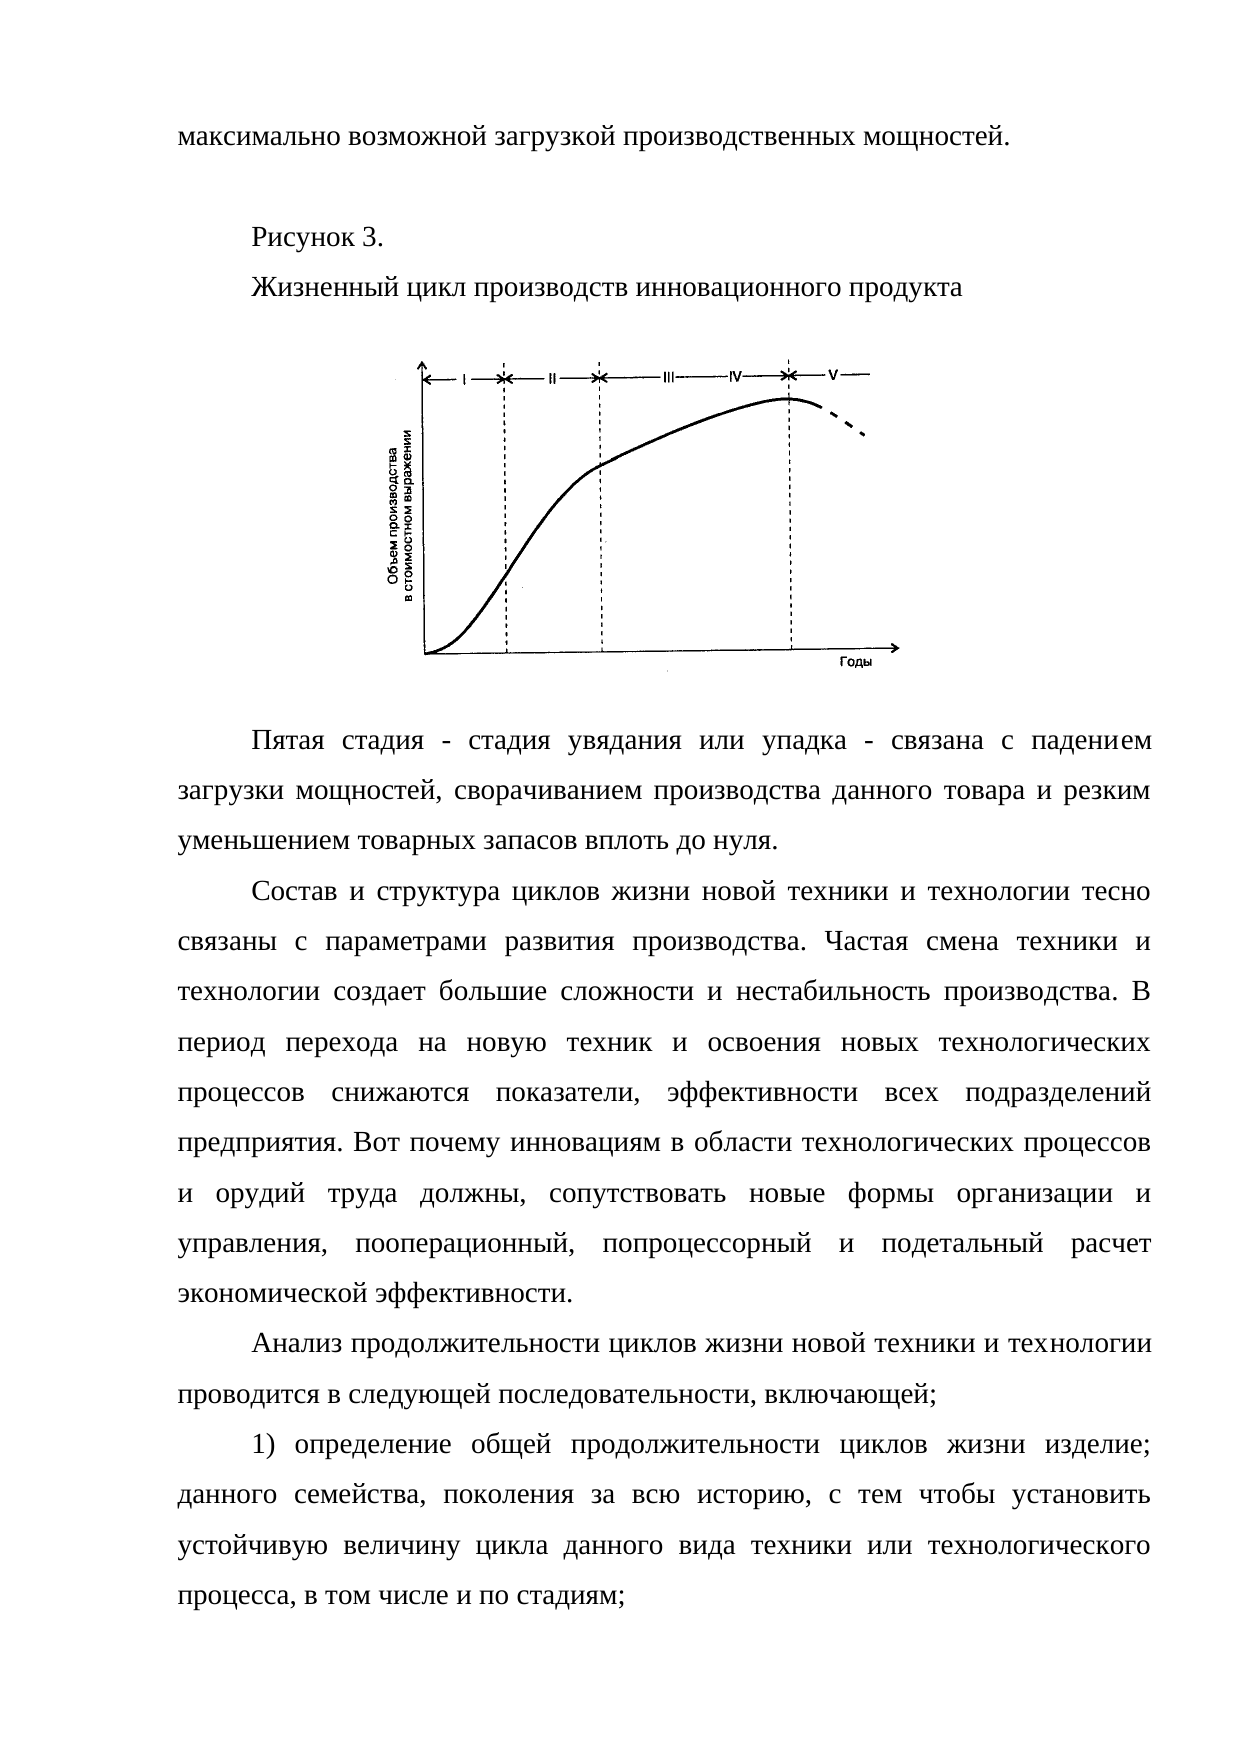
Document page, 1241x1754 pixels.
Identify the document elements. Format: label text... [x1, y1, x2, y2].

text Рисунок 3. [177, 219, 1152, 252]
text 1) определение общей продолжительности циклов жизни изделие; данного семейства, поколения за всю историю, с тем чтобы установить устойчивую величину цикла данного вида техники или технологического процесса, в том числе и по стадиям; [177, 1426, 1152, 1611]
text Состав и структура циклов жизни новой техники и технологии тесно связаны с параметрами развития производства. Частая смена техники и технологии создает большие сложности и нестабильность производства. В период перехода на новую техник и освоения новых технологических процессов снижаются показатели, эффективности всех подразделений предприятия. Вот почему инновациям в области технологических процессов и орудий труда должны, сопутствовать новые формы организации и управления, пооперационный, попроцессорный и подетальный расчет экономической эффективности. [177, 873, 1152, 1309]
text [177, 118, 1152, 152]
text Жизненный цикл производств инновационного продукта [177, 269, 1152, 303]
text Анализ продолжительности циклов жизни новой техники и технологии проводится в следующей последовательности, включающей; [177, 1326, 1152, 1409]
picture [352, 350, 970, 676]
text Пятая стадия - стадия увядания или упадка - связана с падением загрузки мощностей, сворачиванием производства данного товара и резким уменьшением товарных запасов вплоть до нуля. [177, 722, 1152, 856]
